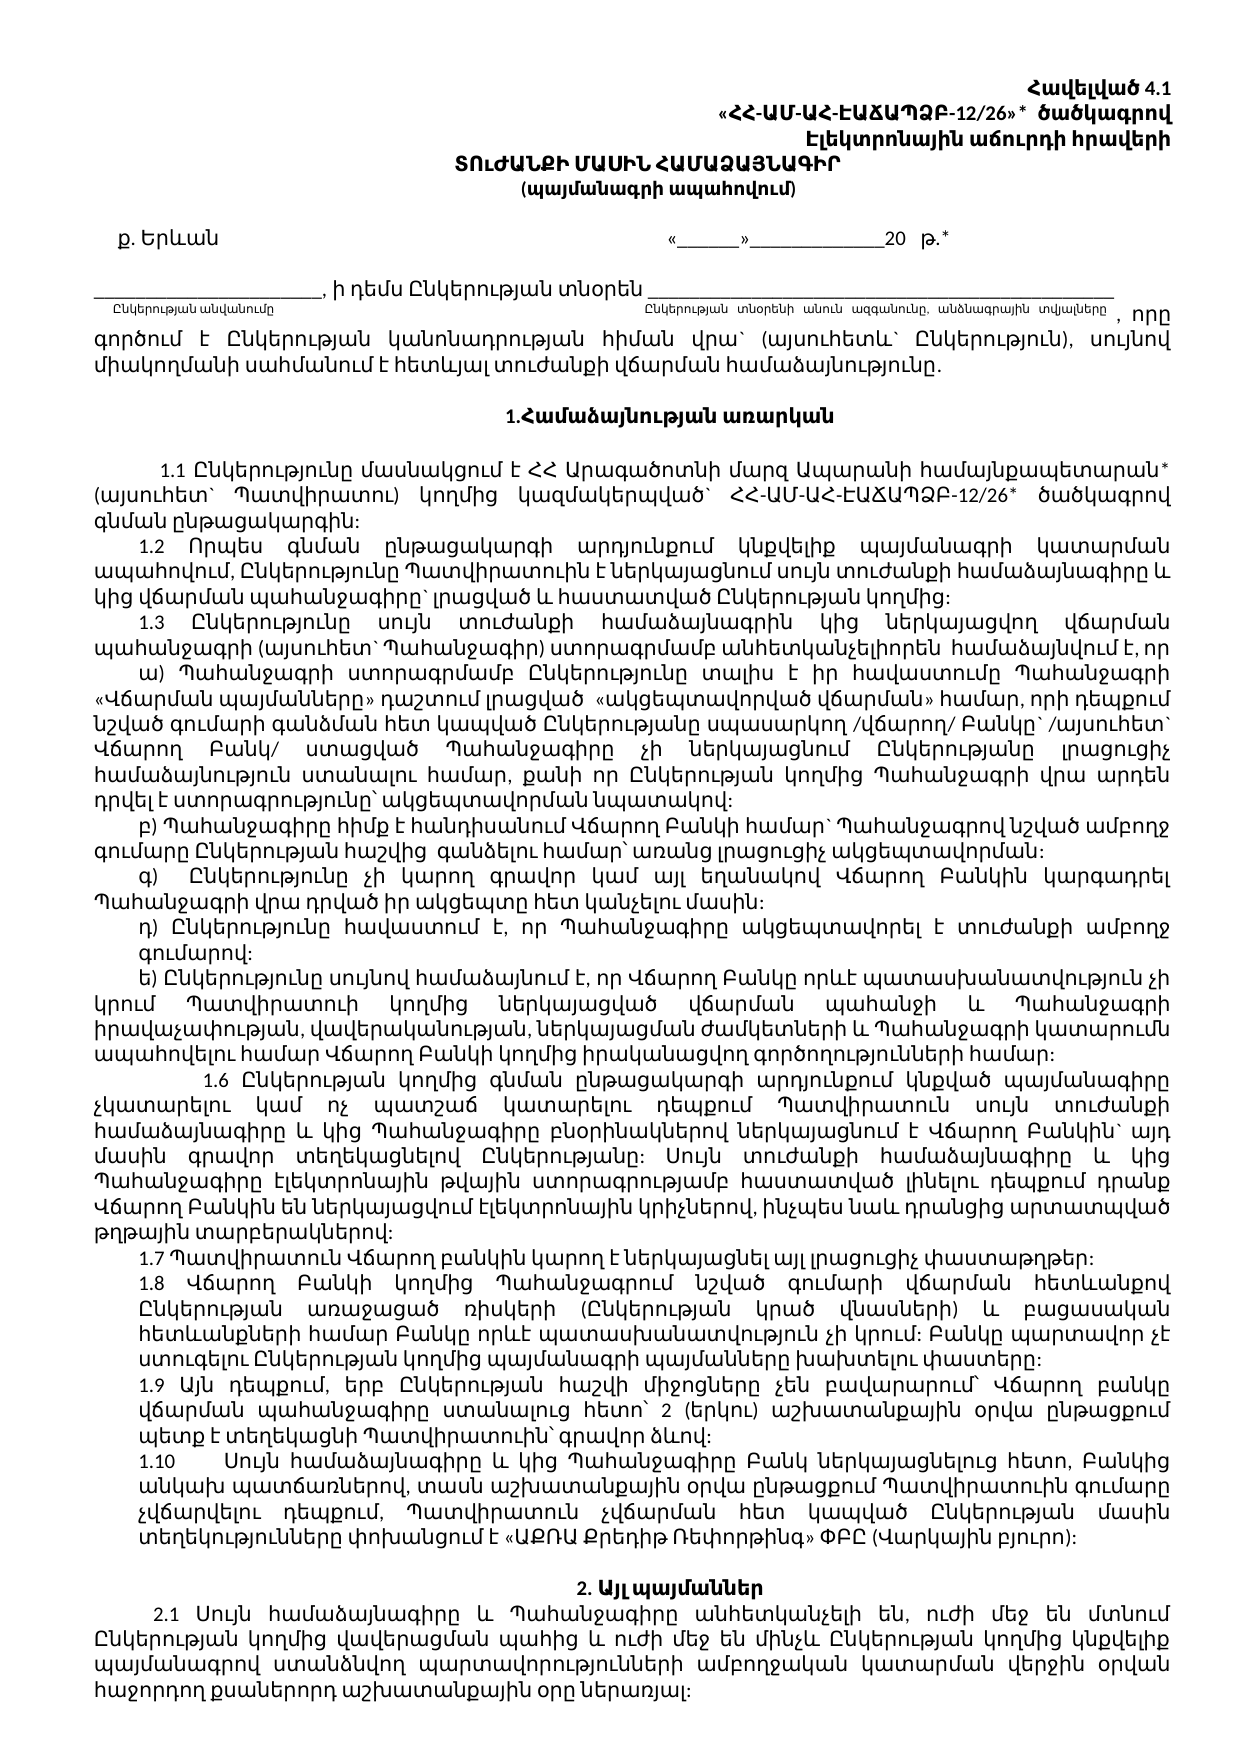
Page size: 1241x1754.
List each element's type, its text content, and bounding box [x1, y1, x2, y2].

text բ) Պահանջագիրը հիմք է հանդիսանում Վճարող Բանկի համար` Պահանջագրով նշված ամբողջ գումարը Ընկերության հաշվից գանձելու համար՝ առանց լրացուցիչ ակցեպտավորման: [94, 813, 1171, 864]
text Հավելված 4.1 [94, 75, 1171, 100]
text 1.10 Սույն համաձայնագիրը և կից Պահանջագիրը Բանկ ներկայացնելուց հետո, Բանկից անկախ պատճառներով, տասն աշխատանքային օրվա ընթացքում Պատվիրատուին գումարը չվճարվելու դեպքում, Պատվիրատուն չվճարման հետ կապված Ընկերության մասին տեղեկությունները փոխանցում է «ԱՔՌԱ Քրեդիթ Ռեփորթինգ» ՓԲԸ (Վարկային բյուրո): [138, 1448, 1171, 1550]
text Էլեկտրոնային աճուրդի հրավերի [94, 126, 1171, 151]
text ______________________, ի դեմս Ընկերության տնօրեն _____________________________________________ [94, 276, 1171, 301]
text (պայմանագրի ապահովում) [94, 177, 1171, 199]
text 2. Այլ պայմաններ [169, 1575, 1171, 1601]
text գ) Ընկերությունը չի կարող գրավոր կամ այլ եղանակով Վճարող Բանկին կարգադրել Պահանջագրի վրա դրված իր ակցեպտը հետ կանչելու մասին: [94, 864, 1171, 914]
text 1.1 Ընկերությունը մասնակցում է ՀՀ Արագածոտնի մարզ Ապարանի համայնքապետարան* (այսուհետ` Պատվիրատու) կողմից կազմակերպված` ՀՀ-ԱՄ-ԱՀ-ԷԱՃԱՊՁԲ-12/26* ծածկագրով գնման ընթացակարգին: [94, 457, 1171, 533]
text 2.1 Սույն համաձայնագիրը և Պահանջագիրը անհետկանչելի են, ուժի մեջ են մտնում Ընկերության կողմից վավերացման պահից և ուժի մեջ են մինչև Ընկերության կողմից կնքվելիք պայմանագրով ստանձնվող պարտավորությունների ամբողջական կատարման վերջին օրվան հաջորդող քսաներորդ աշխատանքային օրը ներառյալ: [94, 1601, 1171, 1702]
text Ընկերության անվանումը Ընկերության տնօրենի անուն ազգանունը, անձնագրային տվյալները , որը գործում է Ընկերության կանոնադրության հիման վրա` (այսուհետև` Ընկերություն), սույնով միակողմանի սահմանում է հետևյալ տուժանքի վճարման համաձայնությունը. [94, 301, 1171, 377]
text ք. Երևան «______»_____________20 թ.* [94, 225, 1171, 250]
text 1.2 Որպես գնման ընթացակարգի արդյունքում կնքվելիք պայմանագրի կատարման ապահովում, Ընկերությունը Պատվիրատուին է ներկայացնում սույն տուժանքի համաձայնագիրը և կից վճարման պահանջագիրը` լրացված և հաստատված Ընկերության կողմից: [94, 533, 1171, 609]
text «ՀՀ-ԱՄ-ԱՀ-ԷԱՃԱՊՁԲ-12/26»* ծածկագրով [94, 100, 1171, 126]
text ա) Պահանջագրի ստորագրմամբ Ընկերությունը տալիս է իր հավաստումը Պահանջագրի «Վճարման պայմանները» դաշտում լրացված «ակցեպտավորված վճարման» համար, որի դեպքում նշված գումարի գանձման հետ կապված Ընկերությանը սպասարկող /վճարող/ Բանկը` /այսուհետ` Վճարող Բանկ/ ստացված Պահանջագիրը չի ներկայացնում Ընկերությանը լրացուցիչ համաձայնություն ստանալու համար, քանի որ Ընկերության կողմից Պահանջագրի վրա արդեն դրվել է ստորագրությունը՝ ակցեպտավորման նպատակով: [94, 660, 1171, 813]
text ՏՈւԺԱՆՔԻ ՄԱՍԻՆ ՀԱՄԱՁԱՅՆԱԳԻՐ [94, 151, 1171, 177]
text 1.6 Ընկերության կողմից գնման ընթացակարգի արդյունքում կնքված պայմանագիրը չկատարելու կամ ոչ պատշաճ կատարելու դեպքում Պատվիրատուն սույն տուժանքի համաձայնագիրը և կից Պահանջագիրը բնօրինակներով ներկայացնում է Վճարող Բանկին` այդ մասին գրավոր տեղեկացնելով Ընկերությանը: Սույն տուժանքի համաձայնագիրը և կից Պահանջագիրը էլեկտրոնային թվային ստորագրությամբ հաստատված լինելու դեպքում դրանք Վճարող Բանկին են ներկայացվում էլեկտրոնային կրիչներով, ինչպես նաև դրանցից արտատպված թղթային տարբերակներով: [94, 1067, 1171, 1245]
text 1.Համաձայնության առարկան [169, 403, 1171, 428]
text դ) Ընկերությունը հավաստում է, որ Պահանջագիրը ակցեպտավորել է տուժանքի ամբողջ գումարով: [138, 914, 1171, 965]
text 1.7 Պատվիրատուն Վճարող բանկին կարող է ներկայացնել այլ լրացուցիչ փաստաթղթեր: [138, 1245, 1171, 1270]
text 1.3 Ընկերությունը սույն տուժանքի համաձայնագրին կից ներկայացվող վճարման պահանջագրի (այսուհետ` Պահանջագիր) ստորագրմամբ անհետկանչելիորեն համաձայնվում է, որ [94, 609, 1171, 660]
text ե) Ընկերությունը սույնով համաձայնում է, որ Վճարող Բանկը որևէ պատասխանատվություն չի կրում Պատվիրատուի կողմից ներկայացված վճարման պահանջի և Պահանջագրի իրավաչափության, վավերականության, ներկայացման ժամկետների և Պահանջագրի կատարումն ապահովելու համար Վճարող Բանկի կողմից իրականացվող գործողությունների համար: [94, 965, 1171, 1067]
text 1.9 Այն դեպքում, երբ Ընկերության հաշվի միջոցները չեն բավարարում՝ Վճարող բանկը վճարման պահանջագիրը ստանալուց հետո՝ 2 (երկու) աշխատանքային օրվա ընթացքում պետք է տեղեկացնի Պատվիրատուին՝ գրավոր ձևով: [138, 1372, 1171, 1448]
text 1.8 Վճարող Բանկի կողմից Պահանջագրում նշված գումարի վճարման հետևանքով Ընկերության առաջացած ռիսկերի (Ընկերության կրած վնասների) և բացասական հետևանքների համար Բանկը որևէ պատասխանատվություն չի կրում: Բանկը պարտավոր չէ ստուգելու Ընկերության կողմից պայմանագրի պայմանները խախտելու փաստերը: [138, 1270, 1171, 1372]
